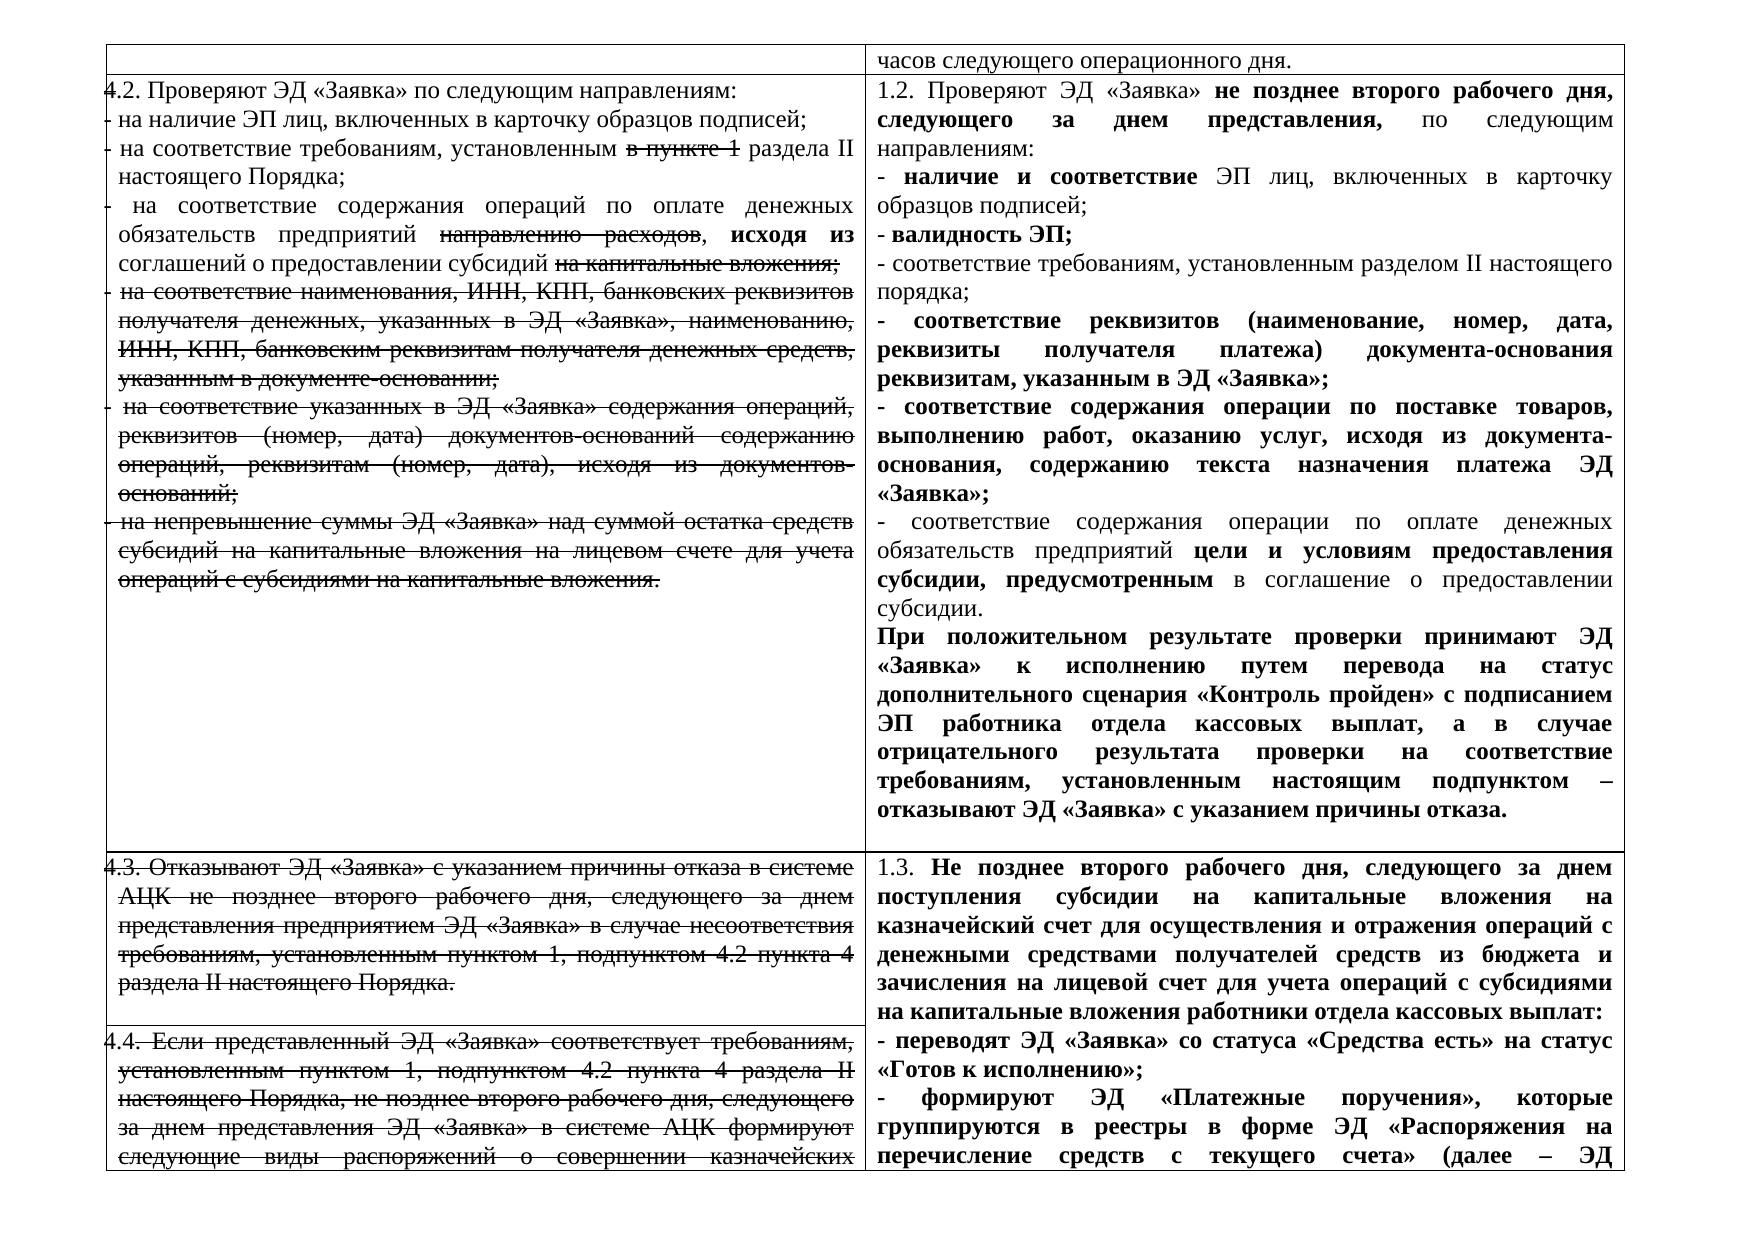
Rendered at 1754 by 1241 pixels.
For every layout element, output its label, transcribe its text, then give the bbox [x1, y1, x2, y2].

table_cell 4.3. Отказывают ЭД «Заявка» с указанием причины отказа в системе АЦК не позднее второго рабочего дня, следующего за днем представления предприятием ЭД «Заявка» в случае несоответствия требованиям, установленным пунктом 1, подпунктом 4.2 пункта 4 раздела II настоящего Порядка. [107, 853, 865, 1025]
table_cell 4.2. Проверяют ЭД «Заявка» по следующим направлениям: - на наличие ЭП лиц, включенных в карточку образцов подписей; - на соответствие требованиям, установленным в пункте 1 раздела II настоящего Порядка; - на соответствие содержания операций по оплате денежных обязательств предприятий направлению расходов, исходя из соглашений о предоставлении субсидий на капитальные вложения; - на соответствие наименования, ИНН, КПП, банковских реквизитов получателя денежных, указанных в ЭД «Заявка», наименованию, ИНН, КПП, банковским реквизитам получателя денежных средств, указанным в документе-основании; - на соответствие указанных в ЭД «Заявка» содержания операций, реквизитов (номер, дата) документов-оснований содержанию операций, реквизитам (номер, дата), исходя из документов-оснований; - на непревышение суммы ЭД «Заявка» над суммой остатка средств субсидий на капитальные вложения на лицевом счете для учета операций с субсидиями на капитальные вложения. [107, 75, 865, 851]
table_cell 1.2. Проверяют ЭД «Заявка» не позднее второго рабочего дня, следующего за днем представления, по следующим направлениям: - наличие и соответствие ЭП лиц, включенных в карточку образцов подписей; - валидность ЭП; - соответствие требованиям, установленным разделом II настоящего порядка; - соответствие реквизитов (наименование, номер, дата, реквизиты получателя платежа) документа-основания реквизитам, указанным в ЭД «Заявка»; - соответствие содержания операции по поставке товаров, выполнению работ, оказанию услуг, исходя из документа-основания, содержанию текста назначения платежа ЭД «Заявка»; - соответствие содержания операции по оплате денежных обязательств предприятий цели и условиям предоставления субсидии, предусмотренным в соглашение о предоставлении субсидии. При положительном результате проверки принимают ЭД «Заявка» к исполнению путем перевода на статус дополнительного сценария «Контроль пройден» с подписанием ЭП работника отдела кассовых выплат, а в случае отрицательного результата проверки на соответствие требованиям, установленным настоящим подпунктом – отказывают ЭД «Заявка» с указанием причины отказа. [866, 75, 1624, 851]
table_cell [107, 1026, 865, 1170]
table_cell 1.3. Не позднее второго рабочего дня, следующего за днем поступления субсидии на капитальные вложения на казначейский счет для осуществления и отражения операций с денежными средствами получателей средств из бюджета и зачисления на лицевой счет для учета операций с субсидиями на капитальные вложения работники отдела кассовых выплат: - переводят ЭД «Заявка» со статуса «Средства есть» на статус «Готов к исполнению»; - формируют ЭД «Платежные поручения», которые группируются в реестры в форме ЭД «Распоряжения на перечисление средств с текущего счета» (далее – ЭД «Распоряжение на перечисление»). [866, 853, 1624, 1170]
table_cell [107, 45, 865, 74]
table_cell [866, 45, 1624, 74]
